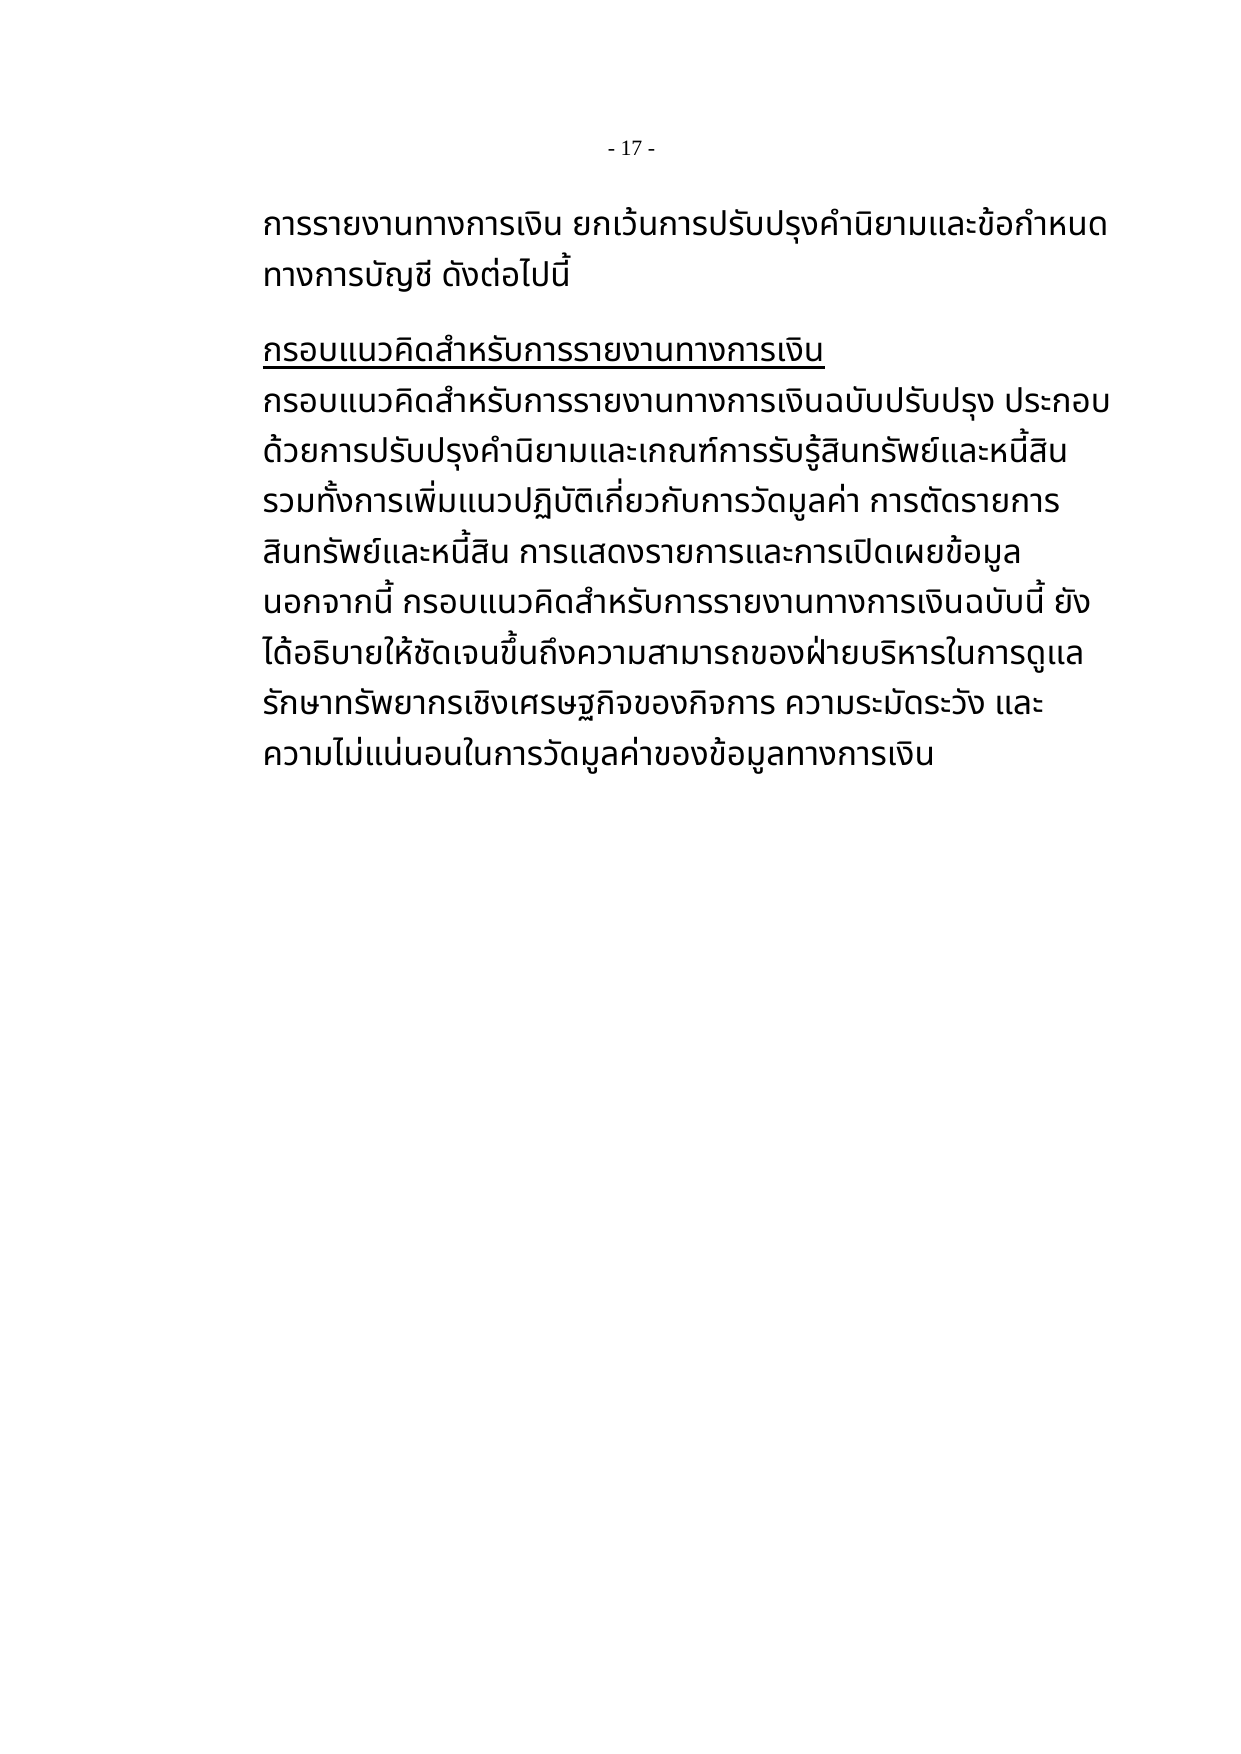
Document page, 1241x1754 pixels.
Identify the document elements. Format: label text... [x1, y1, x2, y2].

text กรอบแนวคิดสำหรับการรายงานทางการเงินฉบับปรับปรุง ประกอบด้วยการปรับปรุงคำนิยามและเกณฑ์การรับรู้สินทรัพย์และหนี้สิน รวมทั้งการเพิ่มแนวปฏิบัติเกี่ยวกับการวัดมูลค่า การตัดรายการสินทรัพย์และหนี้สิน การแสดงรายการและการเปิดเผยข้อมูล นอกจากนี้ กรอบแนวคิดสำหรับการรายงานทางการเงินฉบับนี้ ยังได้อธิบายให้ชัดเจนขึ้นถึงความสามารถของฝ่ายบริหารในการดูแลรักษาทรัพยากรเชิงเศรษฐกิจของกิจการ ความระมัดระวัง และความไม่แน่นอนในการวัดมูลค่าของข้อมูลทางการเงิน [262, 377, 1113, 780]
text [262, 200, 1113, 301]
text กรอบแนวคิดสำหรับการรายงานทางการเงิน [262, 326, 1113, 377]
